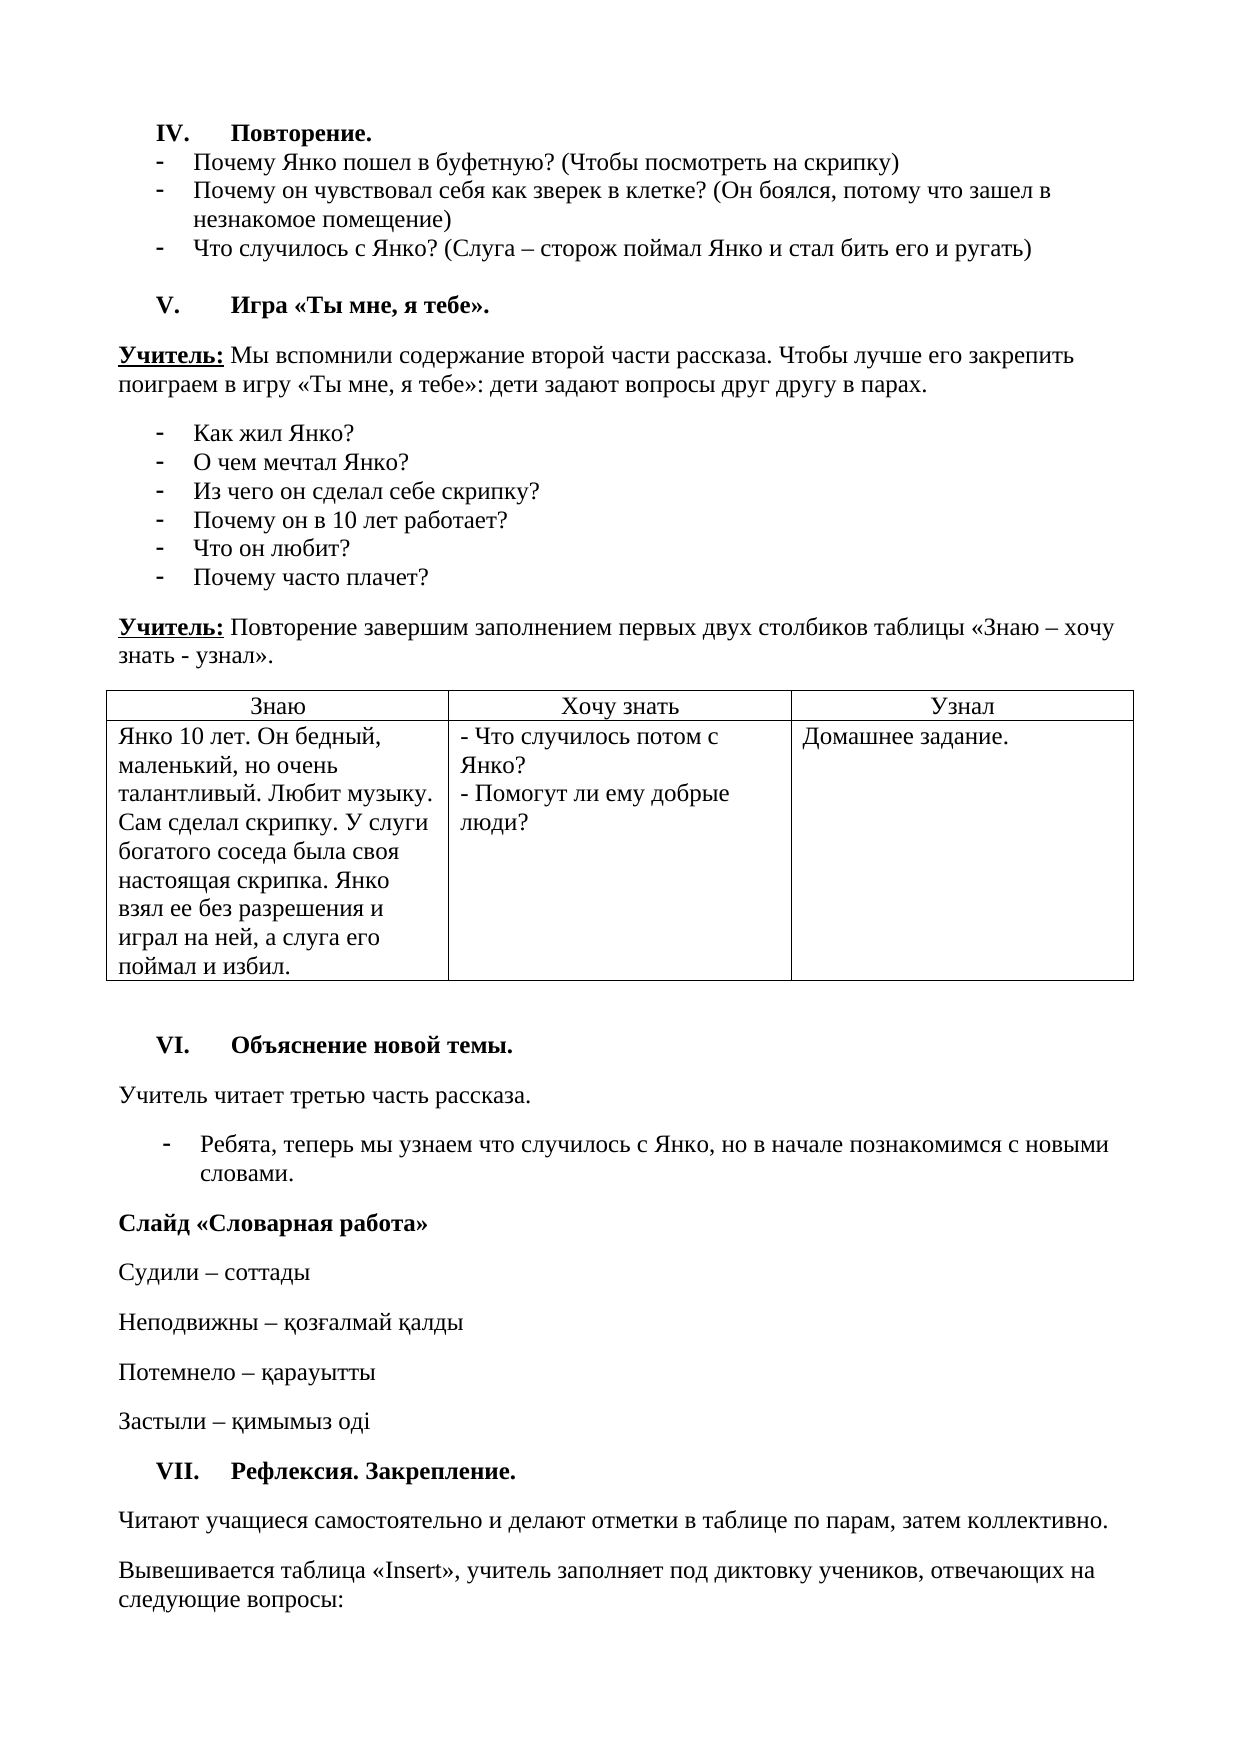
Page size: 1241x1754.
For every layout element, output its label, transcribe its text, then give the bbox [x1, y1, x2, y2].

list Почему Янко пошел в буфетную? (Чтобы посмотреть на скрипку) [156, 147, 1122, 176]
text Неподвижны – қозғалмай қалды [118, 1307, 1122, 1336]
text Застыли – қимымыз оді [118, 1406, 1122, 1435]
table_cell - Что случилось потом с Янко? - Помогут ли ему добрые люди? [449, 721, 791, 980]
table_cell Домашнее задание. [792, 721, 1133, 980]
list Как жил Янко? [156, 418, 1122, 447]
list Ребята, теперь мы узнаем что случилось с Янко, но в начале познакомимся с новыми словами. [162, 1129, 1122, 1187]
list Повторение. [156, 118, 1122, 147]
list Объяснение новой темы. [156, 1030, 1122, 1059]
list Почему он чувствовал себя как зверек в клетке? (Он боялся, потому что зашел в незнакомое помещение) [156, 176, 1122, 233]
list Что случилось с Янко? (Слуга – сторож поймал Янко и стал бить его и ругать) [156, 233, 1122, 262]
text Учитель: Повторение завершим заполнением первых двух столбиков таблицы «Знаю – хочу знать - узнал». [118, 612, 1122, 669]
text Судили – соттады [118, 1257, 1122, 1286]
text Учитель: Мы вспомнили содержание второй части рассказа. Чтобы лучше его закрепить поиграем в игру «Ты мне, я тебе»: дети задают вопросы друг другу в парах. [118, 340, 1122, 398]
text Вывешивается таблица «Insert», учитель заполняет под диктовку учеников, отвечающих на следующие вопросы: [118, 1555, 1122, 1612]
table_header Хочу знать [449, 691, 791, 720]
text Читают учащиеся самостоятельно и делают отметки в таблице по парам, затем коллективно. [118, 1505, 1122, 1534]
list Рефлексия. Закрепление. [156, 1456, 1122, 1484]
text Слайд «Словарная работа» [118, 1208, 1122, 1237]
list Почему часто плачет? [156, 562, 1122, 591]
list Почему он в 10 лет работает? [156, 505, 1122, 533]
list О чем мечтал Янко? [156, 447, 1122, 476]
list Игра «Ты мне, я тебе». [156, 291, 1122, 319]
table_header Знаю [107, 691, 448, 720]
table_cell Янко 10 лет. Он бедный, маленький, но очень талантливый. Любит музыку. Сам сделал скрипку. У слуги богатого соседа была своя настоящая скрипка. Янко взял ее без разрешения и играл на ней, а слуга его поймал и избил. [107, 721, 448, 980]
table_header Узнал [792, 691, 1133, 720]
list Что он любит? [156, 533, 1122, 562]
text Учитель читает третью часть рассказа. [118, 1080, 1122, 1109]
text Потемнело – қарауытты [118, 1357, 1122, 1385]
list Из чего он сделал себе скрипку? [156, 476, 1122, 505]
